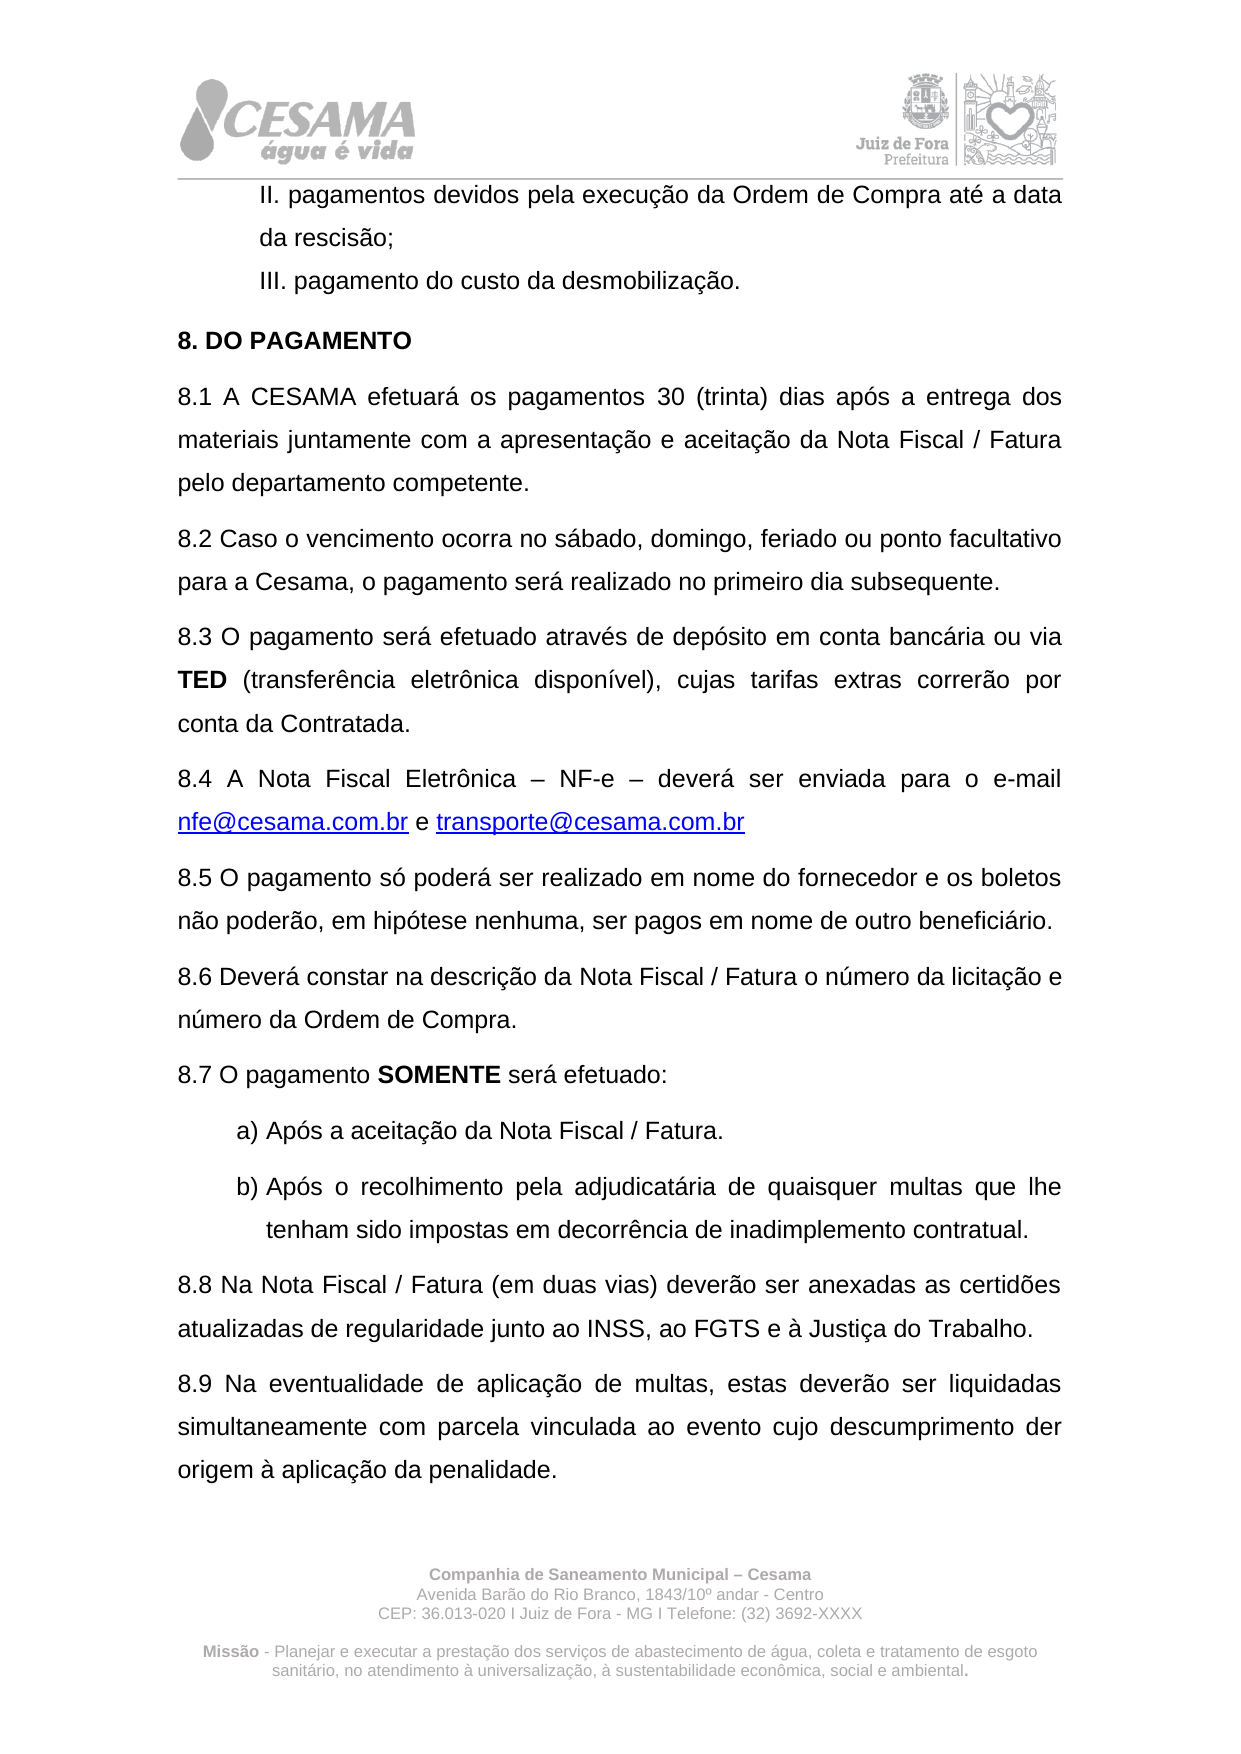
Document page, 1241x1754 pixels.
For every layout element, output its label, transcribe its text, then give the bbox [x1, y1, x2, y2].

text 8.6 Deverá constar na descrição da Nota Fiscal / Fatura o número da licitação e número da Ordem de Compra. [177, 962, 1063, 1033]
text 8.8 Na Nota Fiscal / Fatura (em duas vias) deverão ser anexadas as certidões atualizadas de regularidade junto ao INSS, ao FGTS e à Justiça do Trabalho. [177, 1270, 1063, 1342]
text 8.4 A Nota Fiscal Eletrônica – NF-e – deverá ser enviada para o e-mail nfe@cesama.com.br e transporte@cesama.com.br [177, 764, 1063, 836]
text 8. DO PAGAMENTO [177, 326, 1063, 355]
text 8.7 O pagamento SOMENTE será efetuado: [177, 1060, 1063, 1089]
list Após o recolhimento pela adjudicatária de quaisquer multas que lhe tenham sido impostas em decorrência de inadimplemento contratual. [236, 1172, 1063, 1243]
text 8.3 O pagamento será efetuado através de depósito em conta bancária ou via TED (transferência eletrônica disponível), cujas tarifas extras correrão por conta da Contratada. [177, 622, 1063, 737]
list II. pagamentos devidos pela execução da Ordem de Compra até a data da rescisão; [259, 180, 1063, 252]
list Após a aceitação da Nota Fiscal / Fatura. [236, 1116, 1063, 1145]
text 8.9 Na eventualidade de aplicação de multas, estas deverão ser liquidadas simultaneamente com parcela vinculada ao evento cujo descumprimento der origem à aplicação da penalidade. [177, 1369, 1063, 1484]
picture [177, 73, 1064, 180]
text 8.2 Caso o vencimento ocorra no sábado, domingo, feriado ou ponto facultativo para a Cesama, o pagamento será realizado no primeiro dia subsequente. [177, 523, 1063, 595]
text 8.1 A CESAMA efetuará os pagamentos 30 (trinta) dias após a entrega dos materiais juntamente com a apresentação e aceitação da Nota Fiscal / Fatura pelo departamento competente. [177, 382, 1063, 497]
list III. pagamento do custo da desmobilização. [259, 266, 1063, 295]
text 8.5 O pagamento só poderá ser realizado em nome do fornecedor e os boletos não poderão, em hipótese nenhuma, ser pagos em nome de outro beneficiário. [177, 863, 1063, 935]
